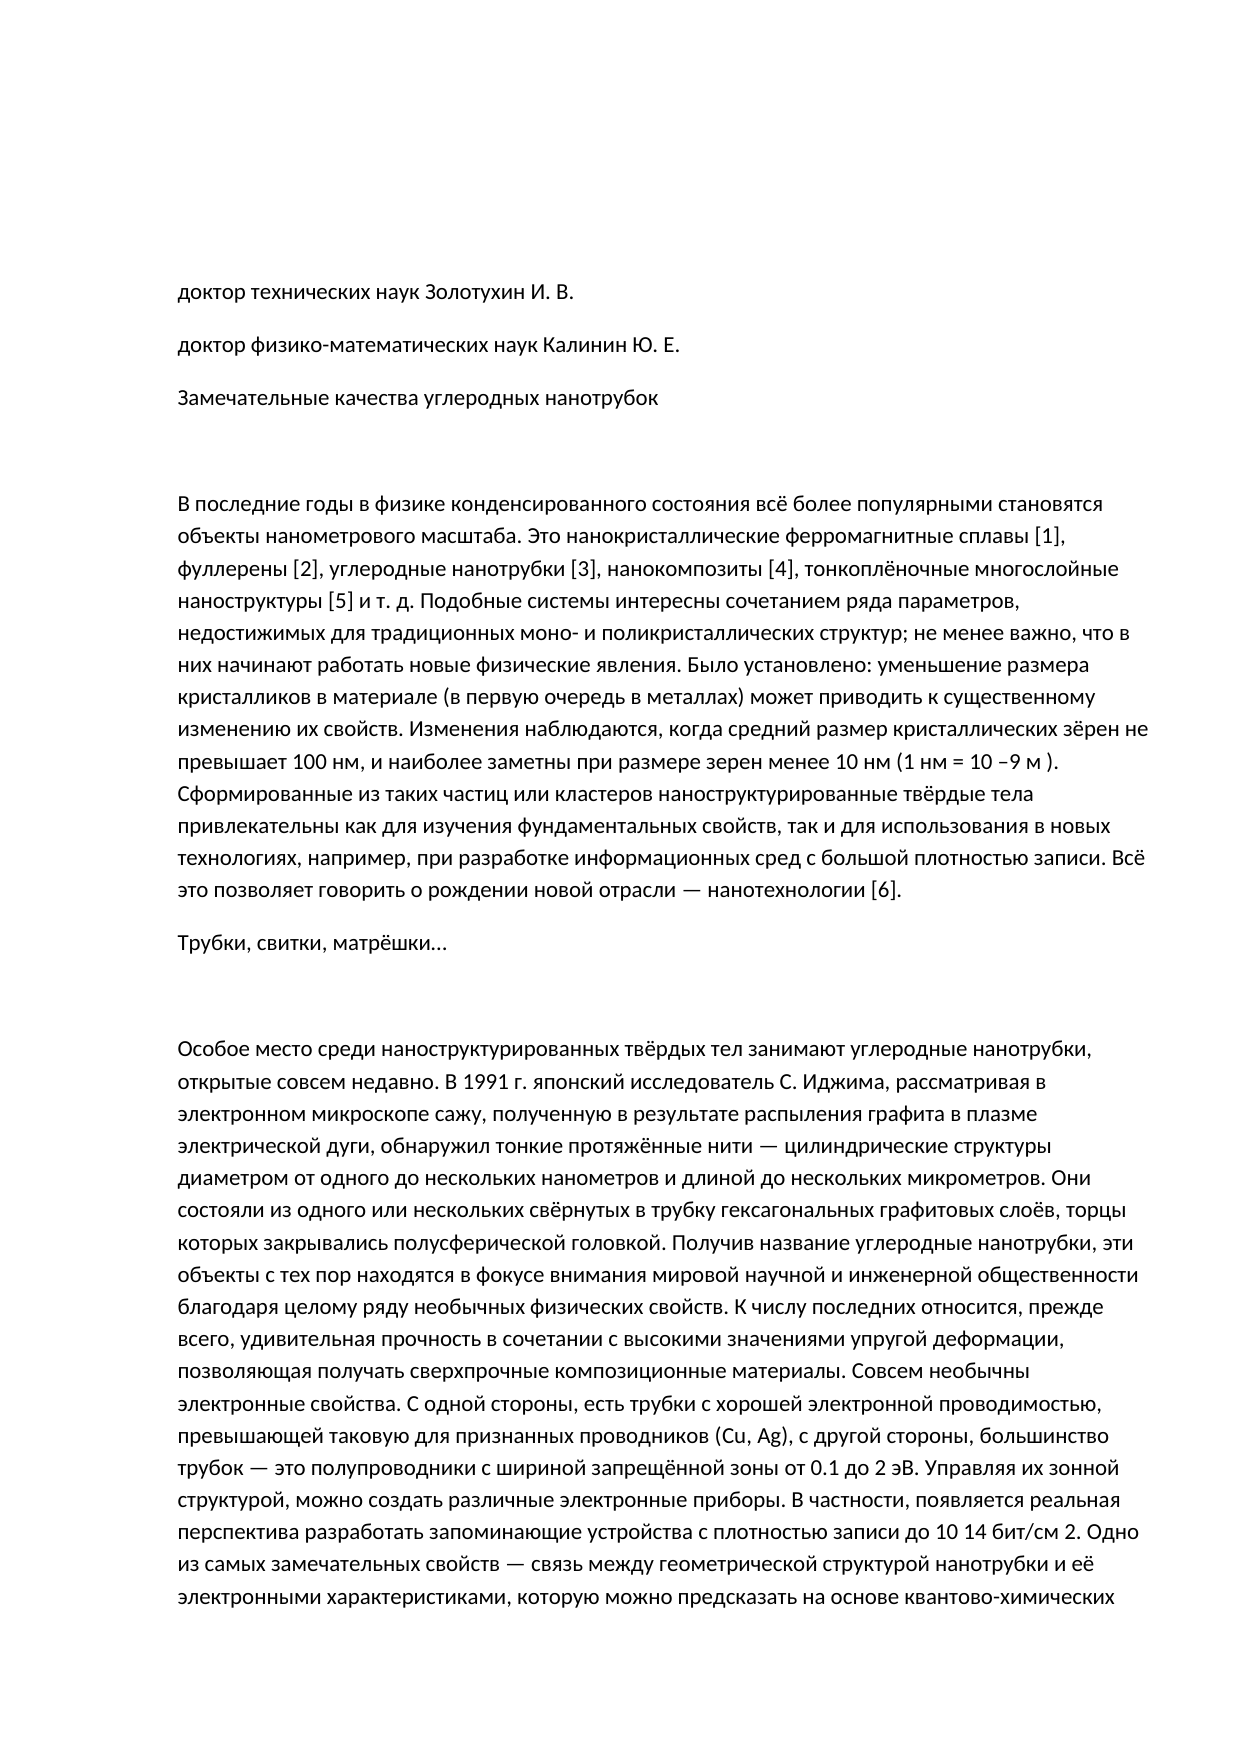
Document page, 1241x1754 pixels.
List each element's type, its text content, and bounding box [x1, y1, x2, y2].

text В последние годы в физике конденсированного состояния всё более популярными становятся объекты нанометрового масштаба. Это нанокристаллические ферромагнитные сплавы [1], фуллерены [2], углеродные нанотрубки [3], нанокомпозиты [4], тонкоплёночные многослойные наноструктуры [5] и т. д. Подобные системы интересны сочетанием ряда параметров, недостижимых для традиционных моно- и поликристаллических структур; не менее важно, что в них начинают работать новые физические явления. Было установлено: уменьшение размера кристалликов в материале (в первую очередь в металлах) может приводить к существенному изменению их свойств. Изменения наблюдаются, когда средний размер кристаллических зёрен не превышает 100 нм, и наиболее заметны при размере зерен менее 10 нм (1 нм = 10 –9 м ). Сформированные из таких частиц или кластеров наноструктурированные твёрдые тела привлекательны как для изучения фундаментальных свойств, так и для использования в новых технологиях, например, при разработке информационных сред с большой плотностью записи. Всё это позволяет говорить о рождении новой отрасли — нанотехнологии [6]. [177, 489, 1152, 903]
text доктор технических наук Золотухин И. В. [177, 277, 1152, 305]
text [177, 1034, 1152, 1610]
text Трубки, свитки, матрёшки… [177, 928, 1152, 957]
text доктор физико-математических наук Калинин Ю. Е. [177, 330, 1152, 358]
text Замечательные качества углеродных нанотрубок [177, 383, 1152, 411]
